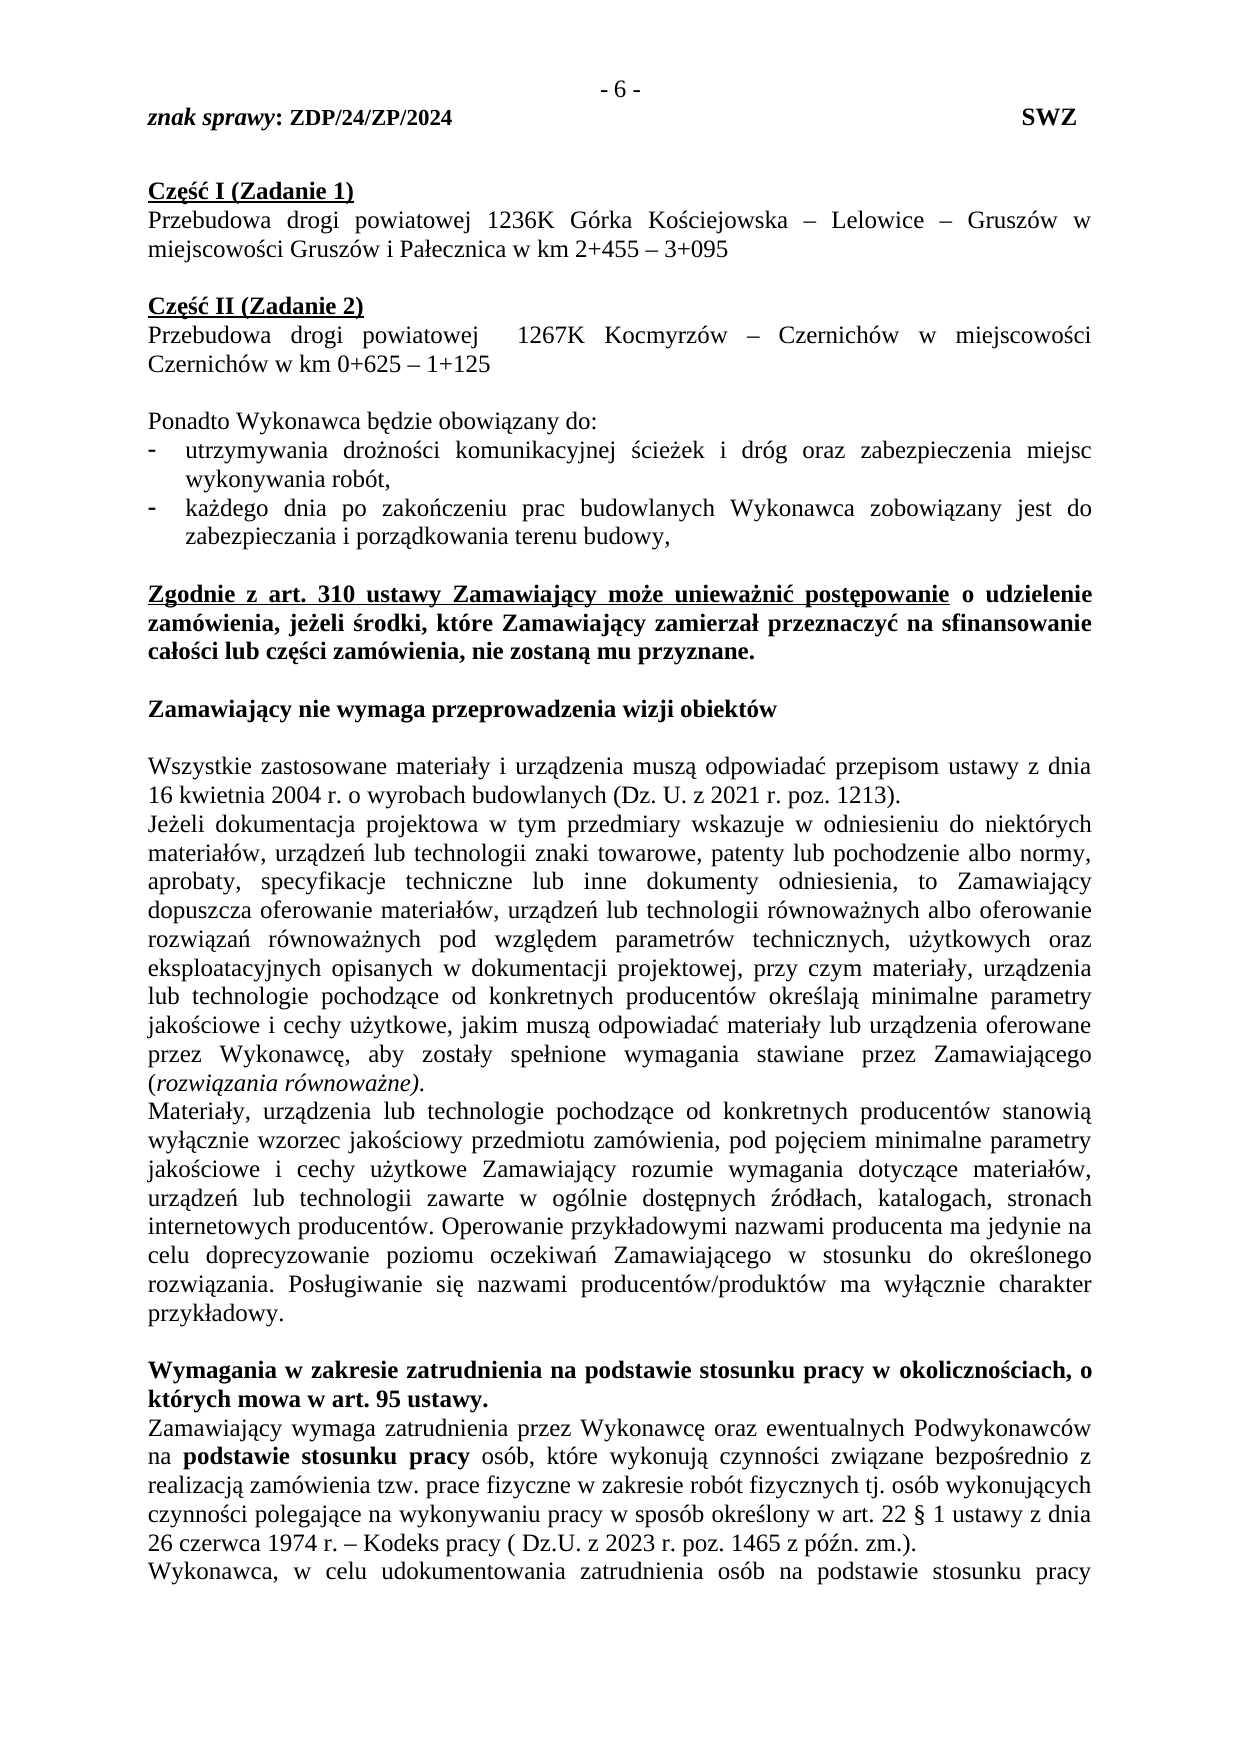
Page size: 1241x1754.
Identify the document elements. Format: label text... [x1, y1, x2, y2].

text Przebudowa drogi powiatowej 1236K Górka Kościejowska – Lelowice – Gruszów w miejscowości Gruszów i Pałecznica w km 2+455 – 3+095 [148, 205, 1092, 263]
text Zgodnie z art. 310 ustawy Zamawiający może unieważnić postępowanie o udzielenie zamówienia, jeżeli środki, które Zamawiający zamierzał przeznaczyć na sfinansowanie całości lub części zamówienia, nie zostaną mu przyznane. [148, 579, 1092, 665]
text Zamawiający wymaga zatrudnienia przez Wykonawcę oraz ewentualnych Podwykonawców na podstawie stosunku pracy osób, które wykonują czynności związane bezpośrednio z realizacją zamówienia tzw. prace fizyczne w zakresie robót fizycznych tj. osób wykonujących czynności polegające na wykonywaniu pracy w sposób określony w art. 22 § 1 ustawy z dnia 26 czerwca 1974 r. – Kodeks pracy ( Dz.U. z 2023 r. poz. 1465 z późn. zm.). [148, 1413, 1092, 1556]
text Część II (Zadanie 2) [148, 291, 1092, 320]
text Wszystkie zastosowane materiały i urządzenia muszą odpowiadać przepisom ustawy z dnia 16 kwietnia 2004 r. o wyrobach budowlanych (Dz. U. z 2021 r. poz. 1213). [148, 751, 1092, 809]
list utrzymywania drożności komunikacyjnej ścieżek i dróg oraz zabezpieczenia miejsc wykonywania robót, [148, 435, 1092, 493]
text Zamawiający nie wymaga przeprowadzenia wizji obiektów [148, 694, 1092, 723]
text Materiały, urządzenia lub technologie pochodzące od konkretnych producentów stanowią wyłącznie wzorzec jakościowy przedmiotu zamówienia, pod pojęciem minimalne parametry jakościowe i cechy użytkowe Zamawiający rozumie wymagania dotyczące materiałów, urządzeń lub technologii zawarte w ogólnie dostępnych źródłach, katalogach, stronach internetowych producentów. Operowanie przykładowymi nazwami producenta ma jedynie na celu doprecyzowanie poziomu oczekiwań Zamawiającego w stosunku do określonego rozwiązania. Posługiwanie się nazwami producentów/produktów ma wyłącznie charakter przykładowy. [148, 1096, 1092, 1326]
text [148, 1556, 1092, 1585]
text Część I (Zadanie 1) [148, 176, 1092, 205]
text Jeżeli dokumentacja projektowa w tym przedmiary wskazuje w odniesieniu do niektórych materiałów, urządzeń lub technologii znaki towarowe, patenty lub pochodzenie albo normy, aprobaty, specyfikacje techniczne lub inne dokumenty odniesienia, to Zamawiający dopuszcza oferowanie materiałów, urządzeń lub technologii równoważnych albo oferowanie rozwiązań równoważnych pod względem parametrów technicznych, użytkowych oraz eksploatacyjnych opisanych w dokumentacji projektowej, przy czym materiały, urządzenia lub technologie pochodzące od konkretnych producentów określają minimalne parametry jakościowe i cechy użytkowe, jakim muszą odpowiadać materiały lub urządzenia oferowane przez Wykonawcę, aby zostały spełnione wymagania stawiane przez Zamawiającego (rozwiązania równoważne). [148, 809, 1092, 1096]
text Wymagania w zakresie zatrudnienia na podstawie stosunku pracy w okolicznościach, o których mowa w art. 95 ustawy. [148, 1355, 1092, 1413]
list każdego dnia po zakończeniu prac budowlanych Wykonawca zobowiązany jest do zabezpieczania i porządkowania terenu budowy, [148, 493, 1092, 550]
text Przebudowa drogi powiatowej 1267K Kocmyrzów – Czernichów w miejscowości Czernichów w km 0+625 – 1+125 [148, 320, 1092, 378]
text Ponadto Wykonawca będzie obowiązany do: [148, 406, 1092, 435]
